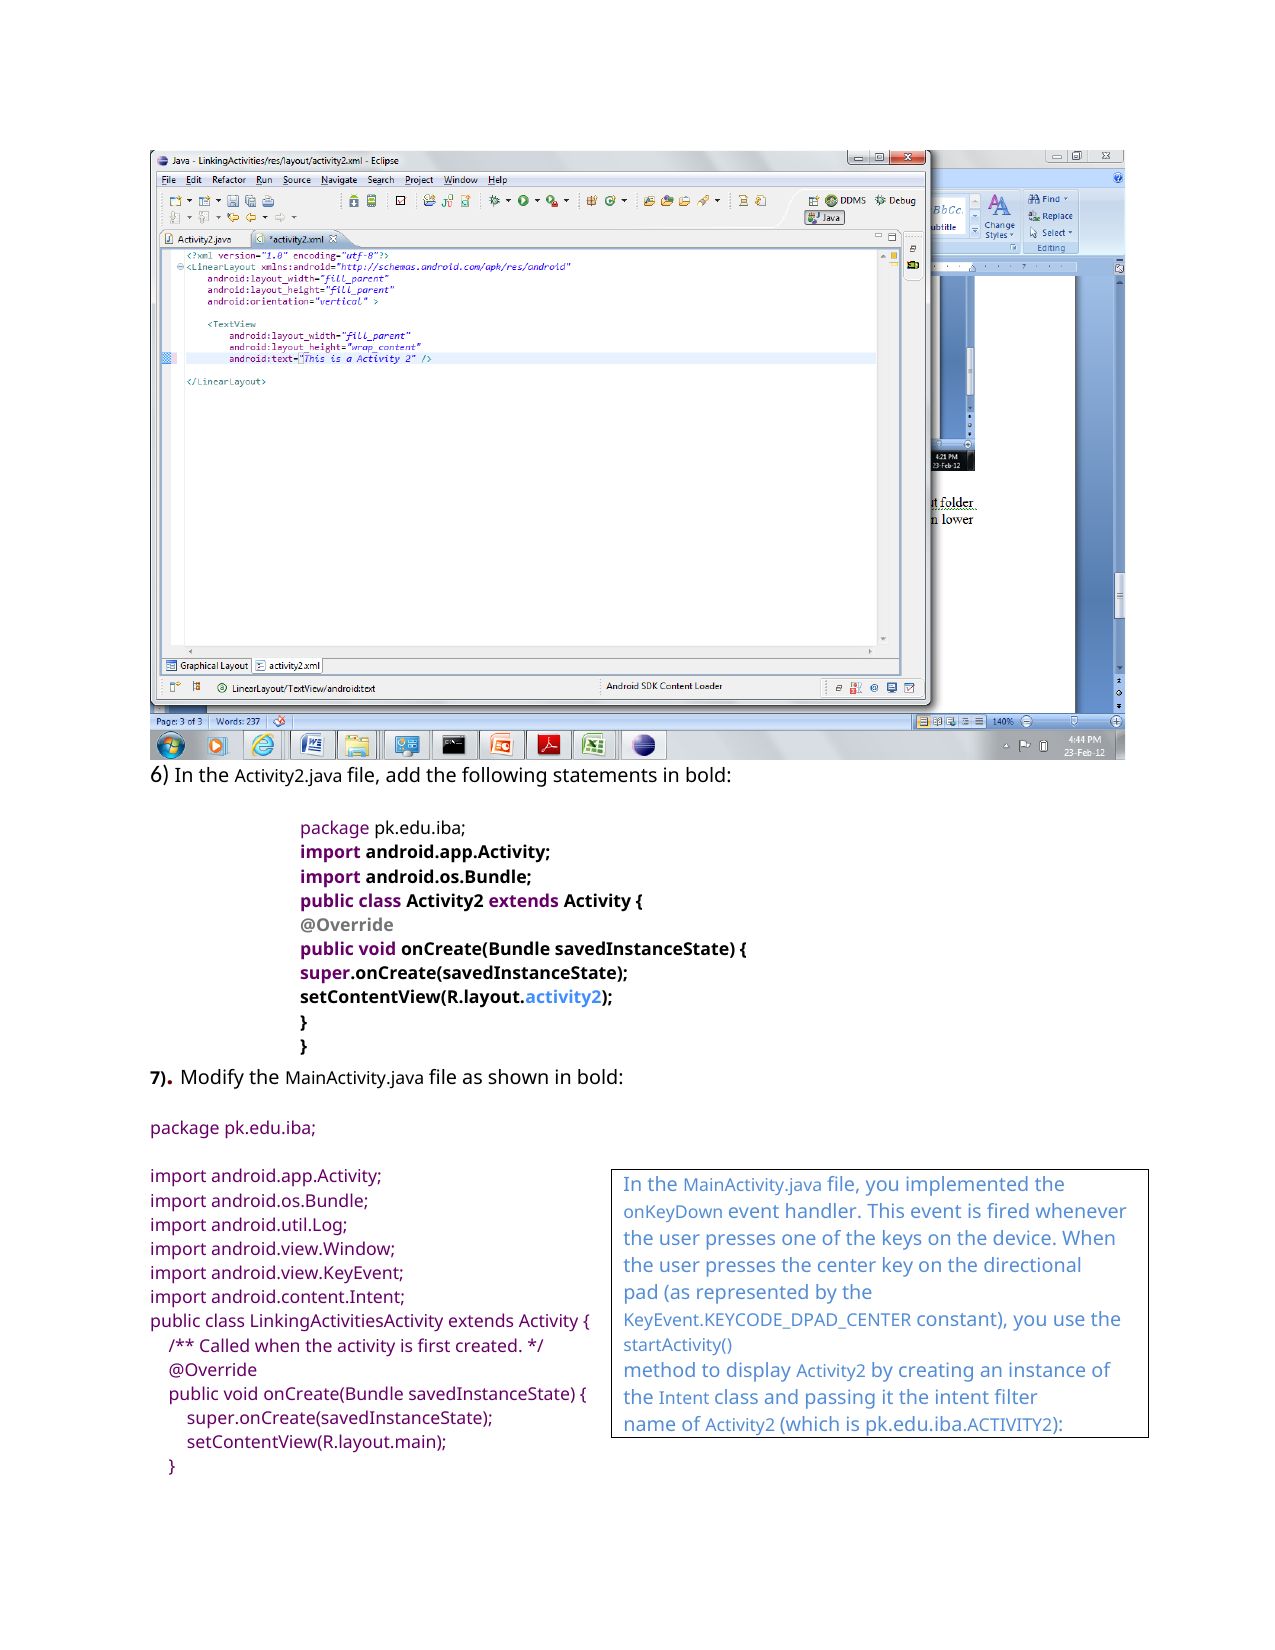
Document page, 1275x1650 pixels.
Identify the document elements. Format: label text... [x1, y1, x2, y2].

text public class Activity2 extends Activity { [300, 888, 1125, 912]
text @Override [150, 1357, 611, 1381]
text import android.app.Activity; [300, 840, 1125, 864]
text } [300, 1033, 1125, 1057]
text import android.os.Bundle; [300, 864, 1125, 888]
text package pk.edu.iba; [300, 816, 1125, 840]
table_header In the MainActivity.java file, you implemented the onKeyDown event handler. This event is fired whenever the user presses one of the keys on the device. When the user presses the center key on the directional pad (as represented by the KeyEvent.KEYCODE_DPAD_CENTER constant), you use the startActivity() method to display Activity2 by creating an instance of the Intent class and passing it the intent filter name of Activity2 (which is pk.edu.iba.ACTIVITY2): [612, 1170, 1148, 1437]
text } [150, 1454, 1125, 1478]
text setContentView(R.layout.main); [150, 1430, 1125, 1454]
text @Override [300, 912, 1125, 937]
text import android.util.Log; [150, 1212, 611, 1236]
text setContentView(R.layout.activity2); [300, 985, 1125, 1009]
text public class LinkingActivitiesActivity extends Activity { [150, 1309, 611, 1333]
picture [150, 150, 1125, 760]
text 6) In the Activity2.java file, add the following statements in bold: [150, 760, 1125, 789]
text public void onCreate(Bundle savedInstanceState) { [150, 1381, 611, 1406]
text super.onCreate(savedInstanceState); [300, 961, 1125, 985]
text package pk.edu.iba; [150, 1116, 1125, 1140]
text } [300, 1009, 1125, 1033]
text import android.content.Intent; [150, 1285, 611, 1309]
text super.onCreate(savedInstanceState); [150, 1406, 611, 1430]
text /** Called when the activity is first created. */ [150, 1333, 611, 1357]
text import android.view.KeyEvent; [150, 1261, 611, 1285]
text public void onCreate(Bundle savedInstanceState) { [300, 937, 1125, 961]
text import android.app.Activity; [150, 1164, 1125, 1188]
text import android.os.Bundle; [150, 1188, 611, 1212]
text import android.view.Window; [150, 1236, 611, 1261]
text 7). Modify the MainActivity.java file as shown in bold: [150, 1057, 1125, 1091]
